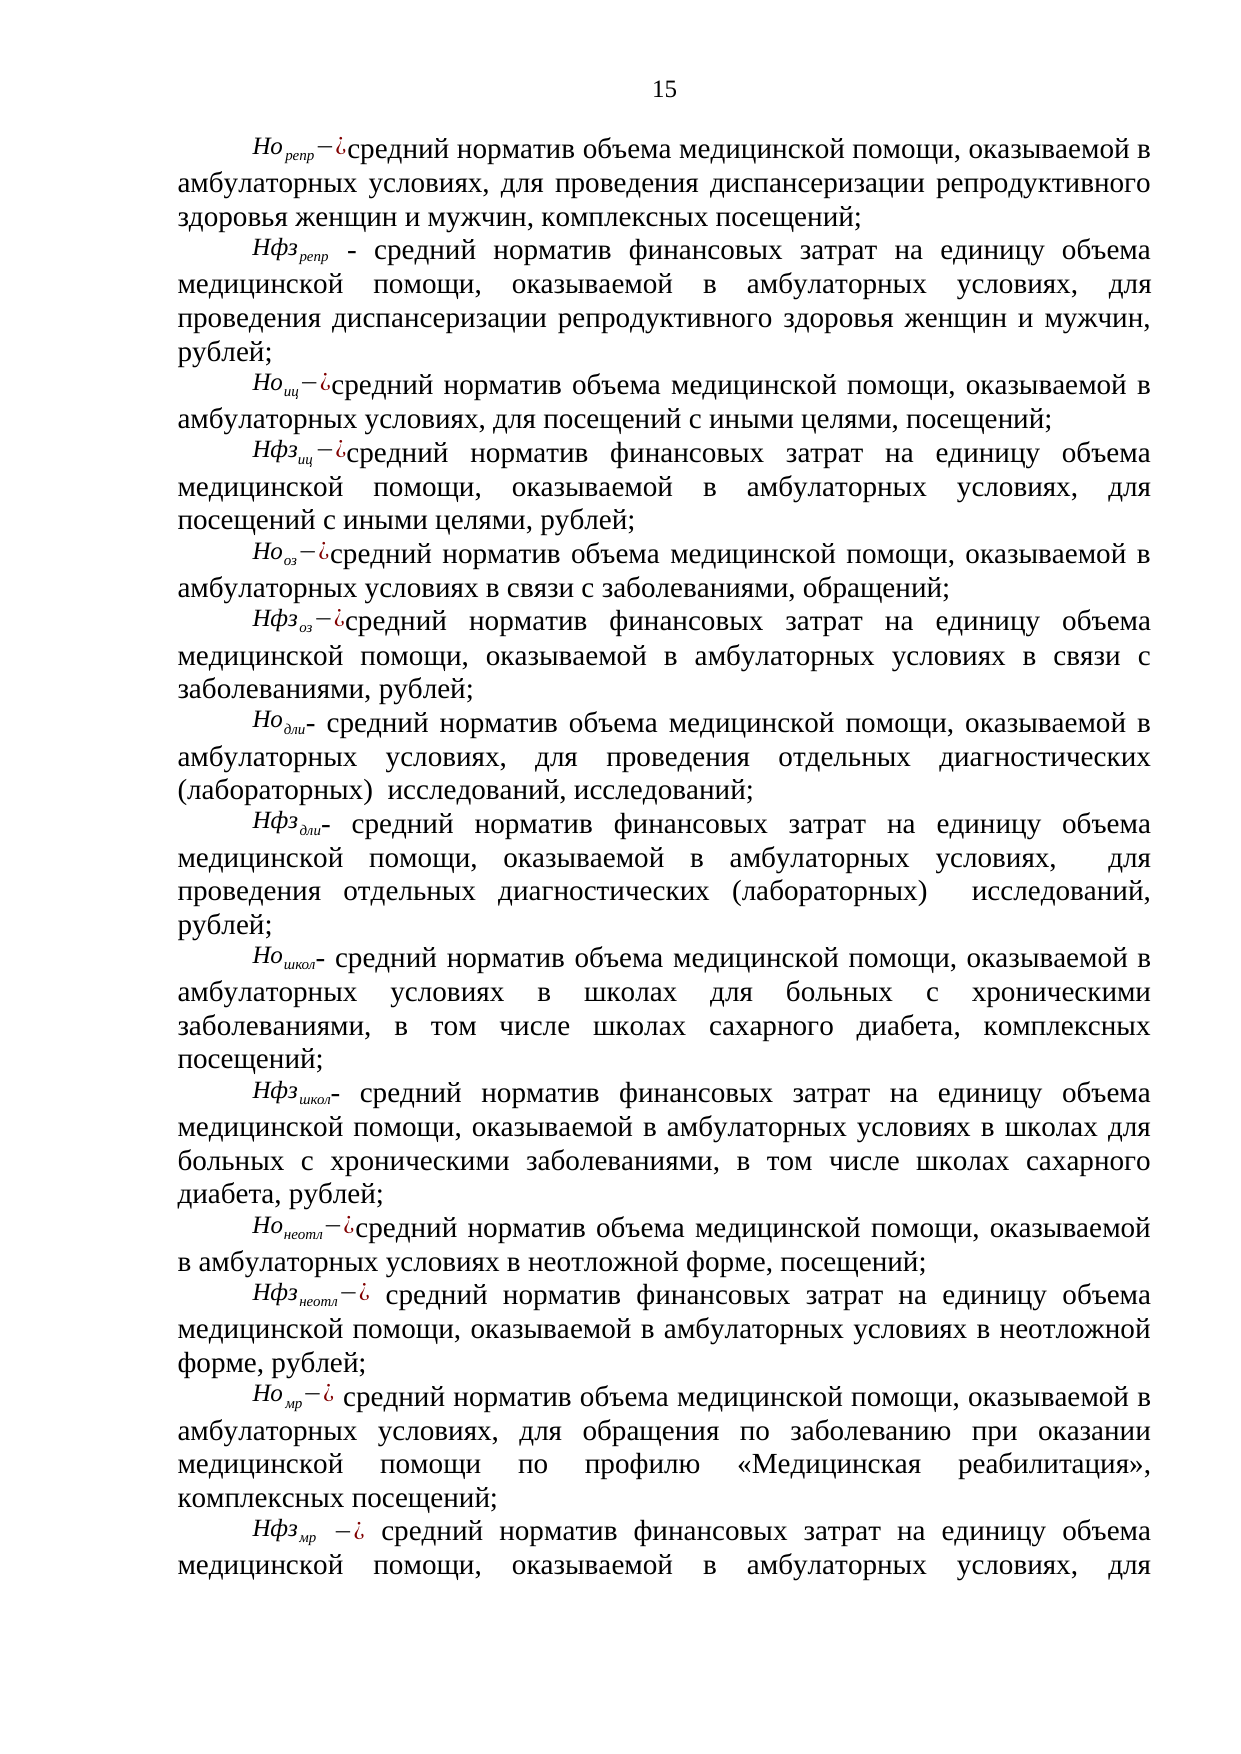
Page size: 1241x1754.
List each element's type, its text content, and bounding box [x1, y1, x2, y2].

text средний норматив финансовых затрат на единицу объема медицинской помощи, оказываемой в амбулаторных условиях в неотложной форме, рублей; [177, 1277, 1152, 1379]
text средний норматив объема медицинской помощи, оказываемой в амбулаторных условиях в связи с заболеваниями, обращений; [177, 536, 1152, 603]
text средний норматив объема медицинской помощи, оказываемой в амбулаторных условиях в неотложной форме, посещений; [177, 1210, 1152, 1277]
text средний норматив финансовых затрат на единицу объема медицинской помощи, оказываемой в амбулаторных условиях в связи с заболеваниями, рублей; [177, 603, 1152, 705]
text средний норматив объема медицинской помощи, оказываемой в амбулаторных условиях, для посещений с иными целями, посещений; [177, 367, 1152, 435]
text - средний норматив финансовых затрат на единицу объема медицинской помощи, оказываемой в амбулаторных условиях, для проведения диспансеризации репродуктивного здоровья женщин и мужчин, рублей; [177, 232, 1152, 367]
text - средний норматив финансовых затрат на единицу объема медицинской помощи, оказываемой в амбулаторных условиях, для проведения отдельных диагностических (лабораторных) исследований, рублей; [177, 806, 1152, 941]
text - средний норматив объема медицинской помощи, оказываемой в амбулаторных условиях, для проведения отдельных диагностических (лабораторных) исследований, исследований; [177, 705, 1152, 806]
text средний норматив финансовых затрат на единицу объема медицинской помощи, оказываемой в амбулаторных условиях, для посещений с иными целями, рублей; [177, 435, 1152, 536]
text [177, 1513, 1152, 1581]
text - средний норматив объема медицинской помощи, оказываемой в амбулаторных условиях в школах для больных с хроническими заболеваниями, в том числе школах сахарного диабета, комплексных посещений; [177, 941, 1152, 1075]
text - средний норматив финансовых затрат на единицу объема медицинской помощи, оказываемой в амбулаторных условиях в школах для больных с хроническими заболеваниями, в том числе школах сахарного диабета, рублей; [177, 1075, 1152, 1210]
text средний норматив объема медицинской помощи, оказываемой в амбулаторных условиях, для проведения диспансеризации репродуктивного здоровья женщин и мужчин, комплексных посещений; [177, 131, 1152, 232]
text средний норматив объема медицинской помощи, оказываемой в амбулаторных условиях, для обращения по заболеванию при оказании медицинской помощи по профилю «Медицинская реабилитация», комплексных посещений; [177, 1379, 1152, 1513]
